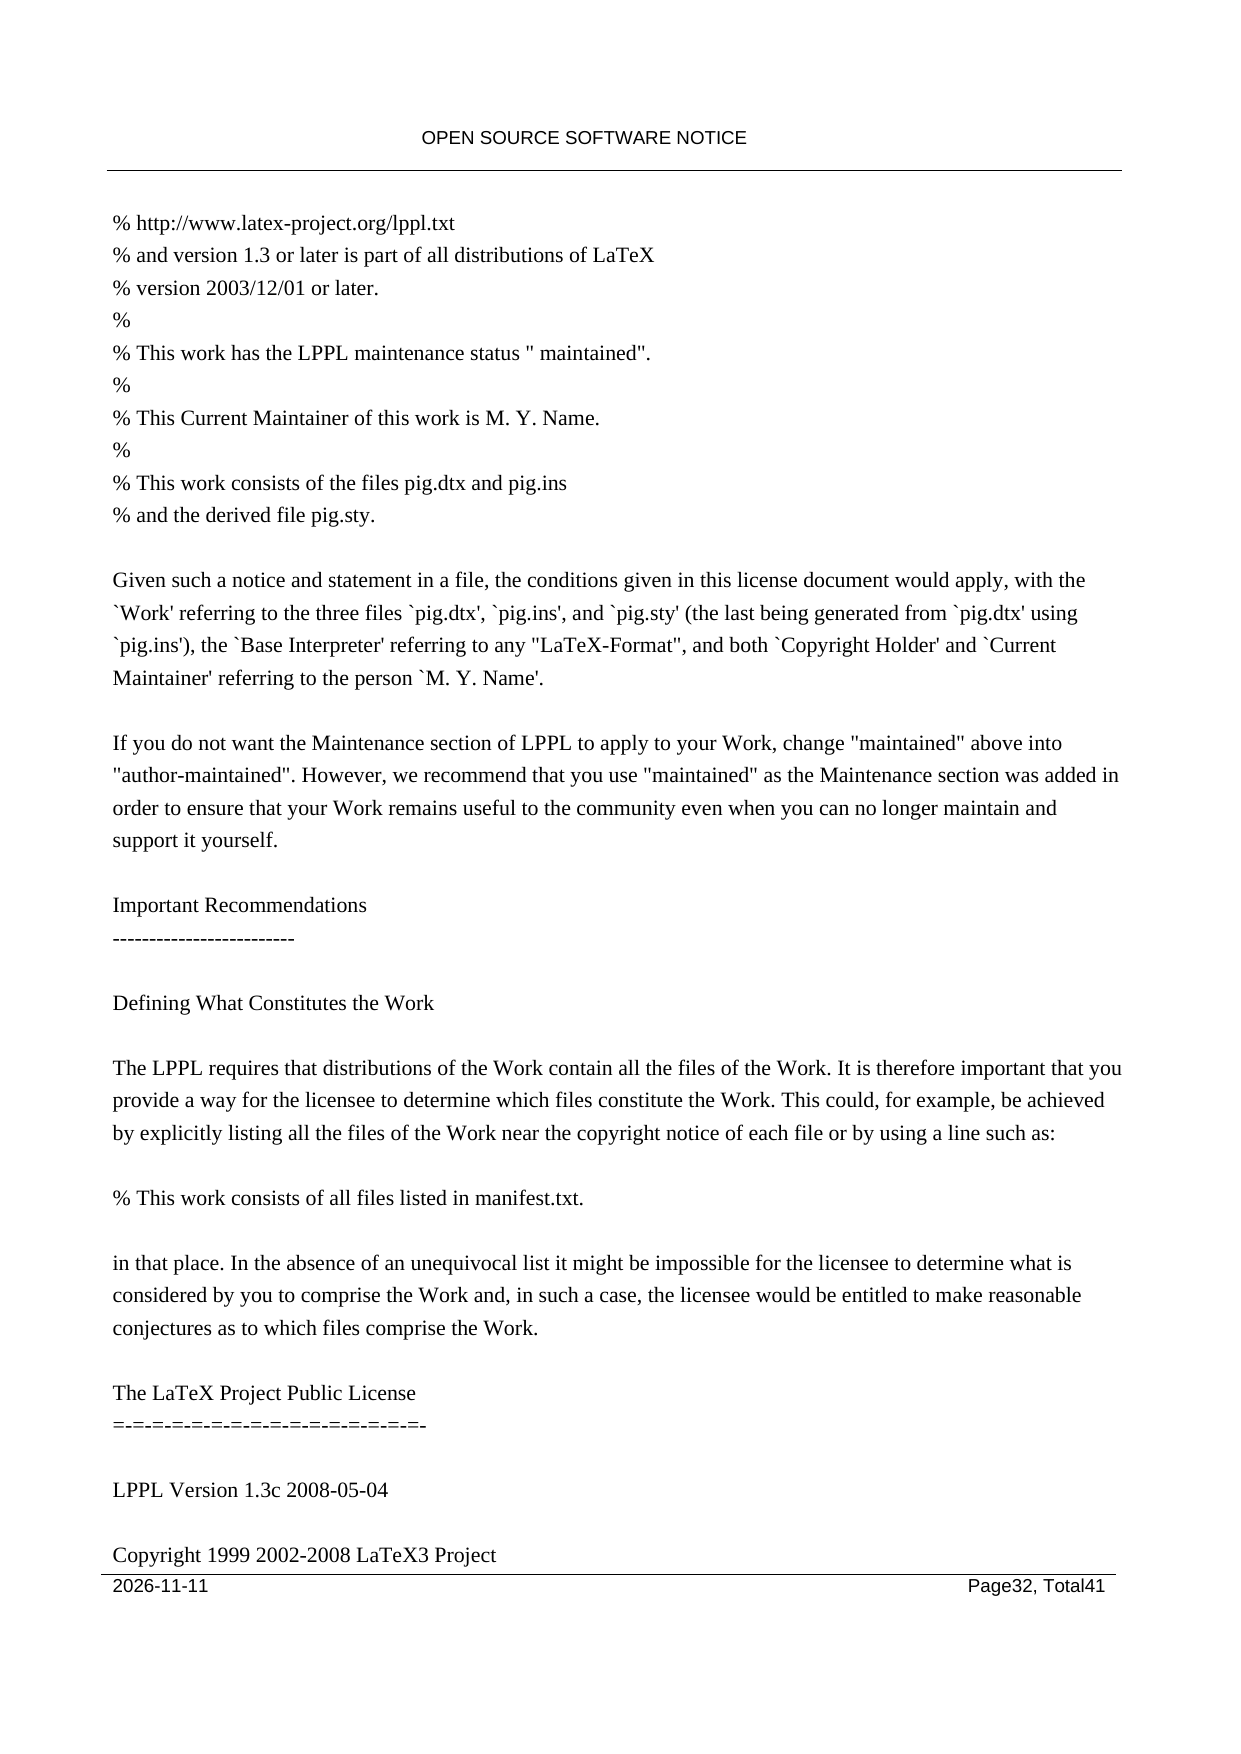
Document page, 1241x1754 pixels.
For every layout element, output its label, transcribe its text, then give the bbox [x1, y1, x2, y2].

text % [112, 434, 1128, 466]
text Given such a notice and statement in a file, the conditions given in this license document would apply, with the `Work' referring to the three files `pig.dtx', `pig.ins', and `pig.sty' (the last being generated from `pig.dtx' using `pig.ins'), the `Base Interpreter' referring to any "LaTeX-Format", and both `Copyright Holder' and `Current Maintainer' referring to the person `M. Y. Name'. [112, 564, 1128, 694]
text % This work has the LPPL maintenance status " maintained". [112, 336, 1128, 369]
text % This work consists of all files listed in manifest.txt. [112, 1181, 1128, 1214]
text ------------------------- [112, 921, 1128, 954]
text Defining What Constitutes the Work [112, 986, 1128, 1019]
text % version 2003/12/01 or later. [112, 271, 1128, 304]
text in that place. In the absence of an unequivocal list it might be impossible for the licensee to determine what is considered by you to comprise the Work and, in such a case, the licensee would be entitled to make reasonable conjectures as to which files comprise the Work. The LaTeX Project Public License [112, 1246, 1128, 1409]
text If you do not want the Maintenance section of LPPL to apply to your Work, change "maintained" above into "author-maintained". However, we recommend that you use "maintained" as the Maintenance section was added in order to ensure that your Work remains useful to the community even when you can no longer maintain and support it yourself. [112, 726, 1128, 856]
text Copyright 1999 2002-2008 LaTeX3 Project [112, 1539, 1128, 1571]
text LPPL Version 1.3c 2008-05-04 [112, 1474, 1128, 1506]
text % http://www.latex-project.org/lppl.txt [112, 206, 1128, 239]
text % and the derived file pig.sty. [112, 499, 1128, 531]
text % This Current Maintainer of this work is M. Y. Name. [112, 401, 1128, 434]
text % [112, 304, 1128, 336]
text % and version 1.3 or later is part of all distributions of LaTeX [112, 239, 1128, 271]
text % This work consists of the files pig.dtx and pig.ins [112, 466, 1128, 499]
text Important Recommendations [112, 889, 1128, 921]
text =-=-=-=-=-=-=-=-=-=-=-=-=-=-=-=- [112, 1409, 1128, 1441]
text % [112, 369, 1128, 401]
text The LPPL requires that distributions of the Work contain all the files of the Work. It is therefore important that you provide a way for the licensee to determine which files constitute the Work. This could, for example, be achieved by explicitly listing all the files of the Work near the copyright notice of each file or by using a line such as: [112, 1051, 1128, 1149]
